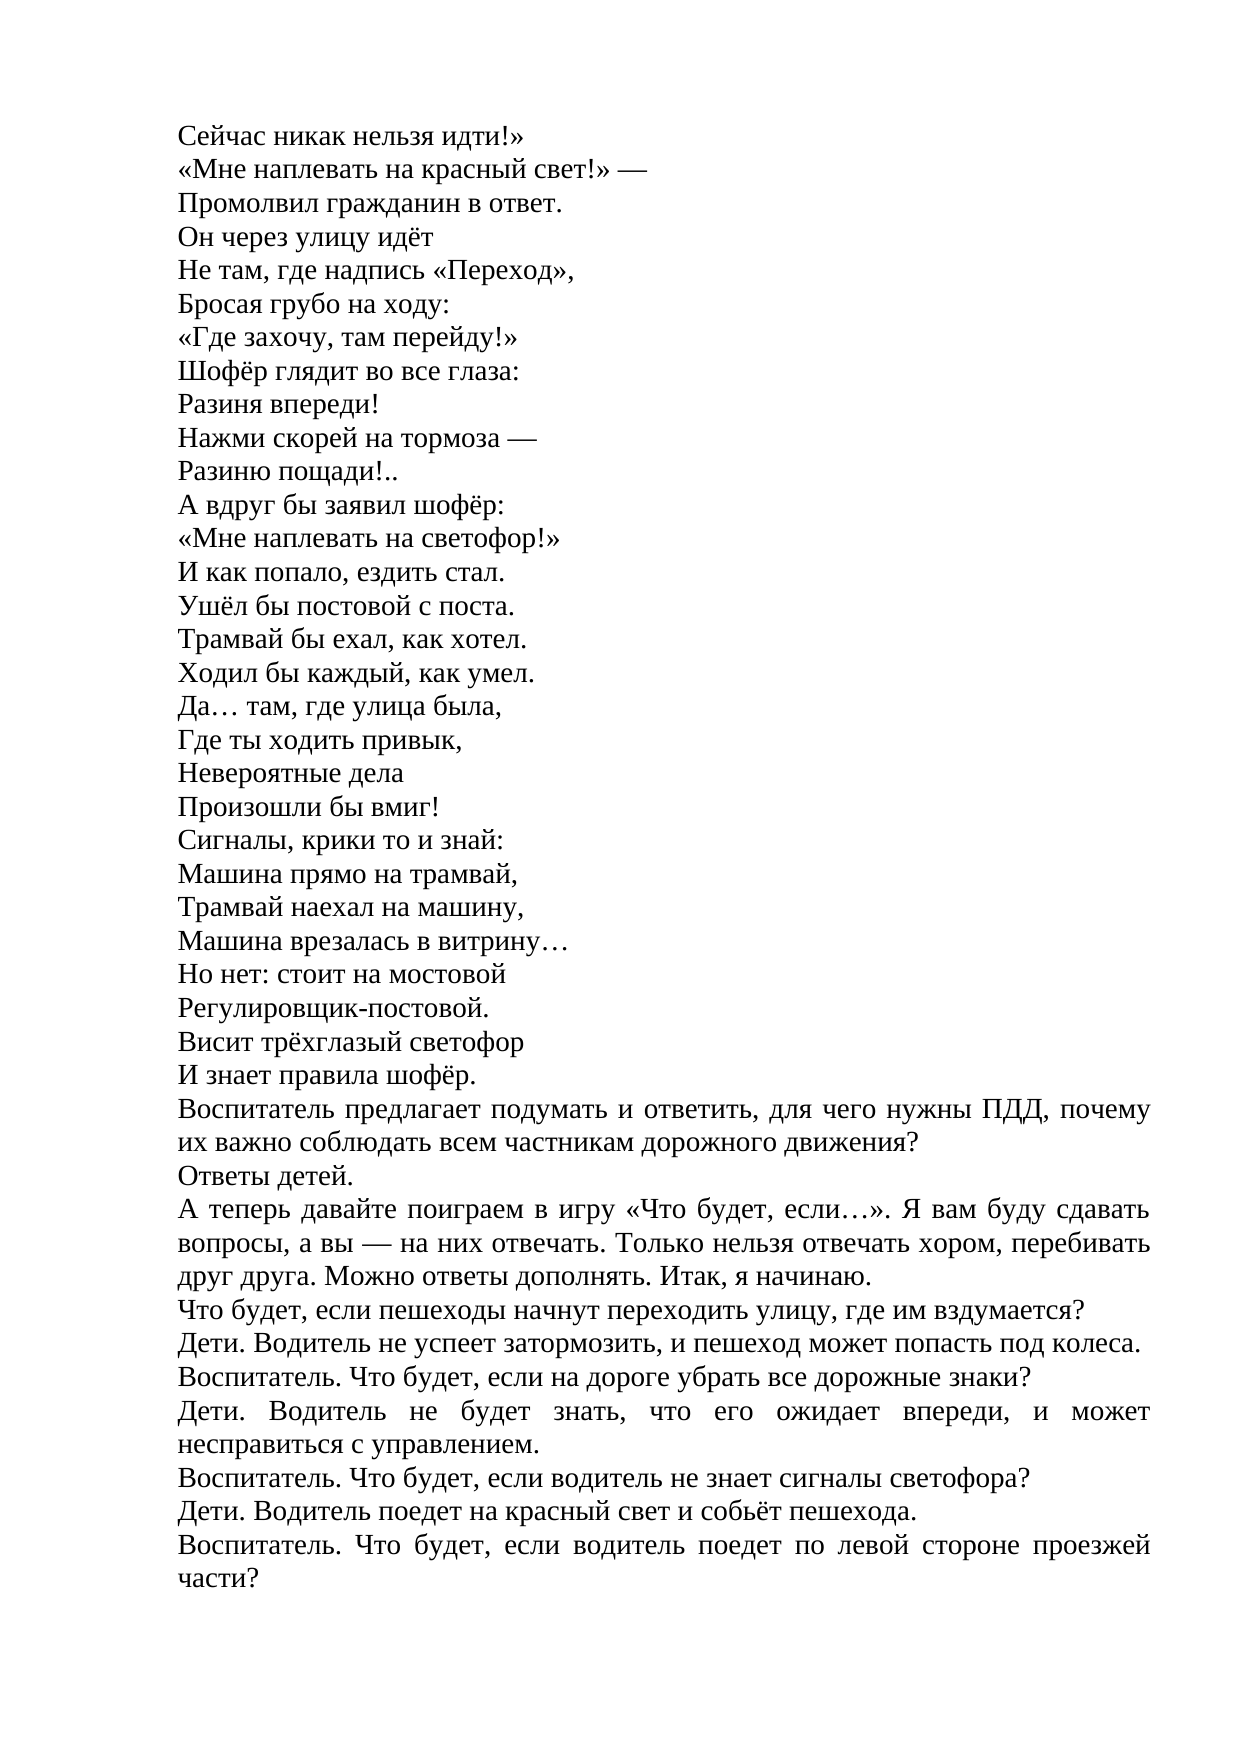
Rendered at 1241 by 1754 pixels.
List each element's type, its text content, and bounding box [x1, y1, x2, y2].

text Сигналы, крики то и знай: [177, 822, 1152, 856]
text Он через улицу идёт [177, 219, 1152, 252]
text Шофёр глядит во все глаза: [177, 353, 1152, 386]
text Разиню пощади!.. [177, 453, 1152, 487]
text «Мне наплевать на светофор!» [177, 521, 1152, 554]
text Произошли бы вмиг! [177, 789, 1152, 822]
text Трамвай наехал на машину, [177, 889, 1152, 923]
text Регулировщик-постовой. [177, 990, 1152, 1024]
text Воспитатель предлагает подумать и ответить, для чего нужны ПДД, почему их важно соблюдать всем частникам дорожного движения? [177, 1091, 1152, 1158]
text Трамвай бы ехал, как хотел. [177, 621, 1152, 655]
text Разиня впереди! [177, 386, 1152, 420]
text Дети. Водитель не будет знать, что его ожидает впереди, и может несправиться с управлением. [177, 1393, 1152, 1460]
text Сейчас никак нельзя идти!» [177, 118, 1152, 152]
text Висит трёхглазый светофор [177, 1024, 1152, 1057]
text Дети. Водитель не успеет затормозить, и пешеход может попасть под колеса. [177, 1326, 1152, 1359]
text «Мне наплевать на красный свет!» — [177, 152, 1152, 185]
text Воспитатель. Что будет, если водитель не знает сигналы светофора? [177, 1460, 1152, 1493]
text Ответы детей. [177, 1158, 1152, 1191]
text Ушёл бы постовой с поста. [177, 588, 1152, 621]
text Промолвил гражданин в ответ. [177, 185, 1152, 219]
text Воспитатель. Что будет, если на дороге убрать все дорожные знаки? [177, 1359, 1152, 1393]
text Где ты ходить привык, [177, 722, 1152, 755]
text Дети. Водитель поедет на красный свет и собьёт пешехода. [177, 1493, 1152, 1527]
text Бросая грубо на ходу: [177, 286, 1152, 319]
text Да… там, где улица была, [177, 688, 1152, 722]
text И как попало, ездить стал. [177, 554, 1152, 588]
text «Где захочу, там перейду!» [177, 319, 1152, 353]
text Но нет: стоит на мостовой [177, 957, 1152, 990]
text Невероятные дела [177, 755, 1152, 789]
text Что будет, если пешеходы начнут переходить улицу, где им вздумается? [177, 1292, 1152, 1326]
text Воспитатель. Что будет, если водитель поедет по левой стороне проезжей части? [177, 1527, 1152, 1594]
text И знает правила шофёр. [177, 1057, 1152, 1091]
text Не там, где надпись «Переход», [177, 252, 1152, 286]
text А теперь давайте поиграем в игру «Что будет, если…». Я вам буду сдавать вопросы, а вы — на них отвечать. Только нельзя отвечать хором, перебивать друг друга. Можно ответы дополнять. Итак, я начинаю. [177, 1191, 1152, 1292]
text Машина врезалась в витрину… [177, 923, 1152, 957]
text Нажми скорей на тормоза — [177, 420, 1152, 453]
text Ходил бы каждый, как умел. [177, 655, 1152, 688]
text А вдруг бы заявил шофёр: [177, 487, 1152, 521]
text Машина прямо на трамвай, [177, 856, 1152, 889]
